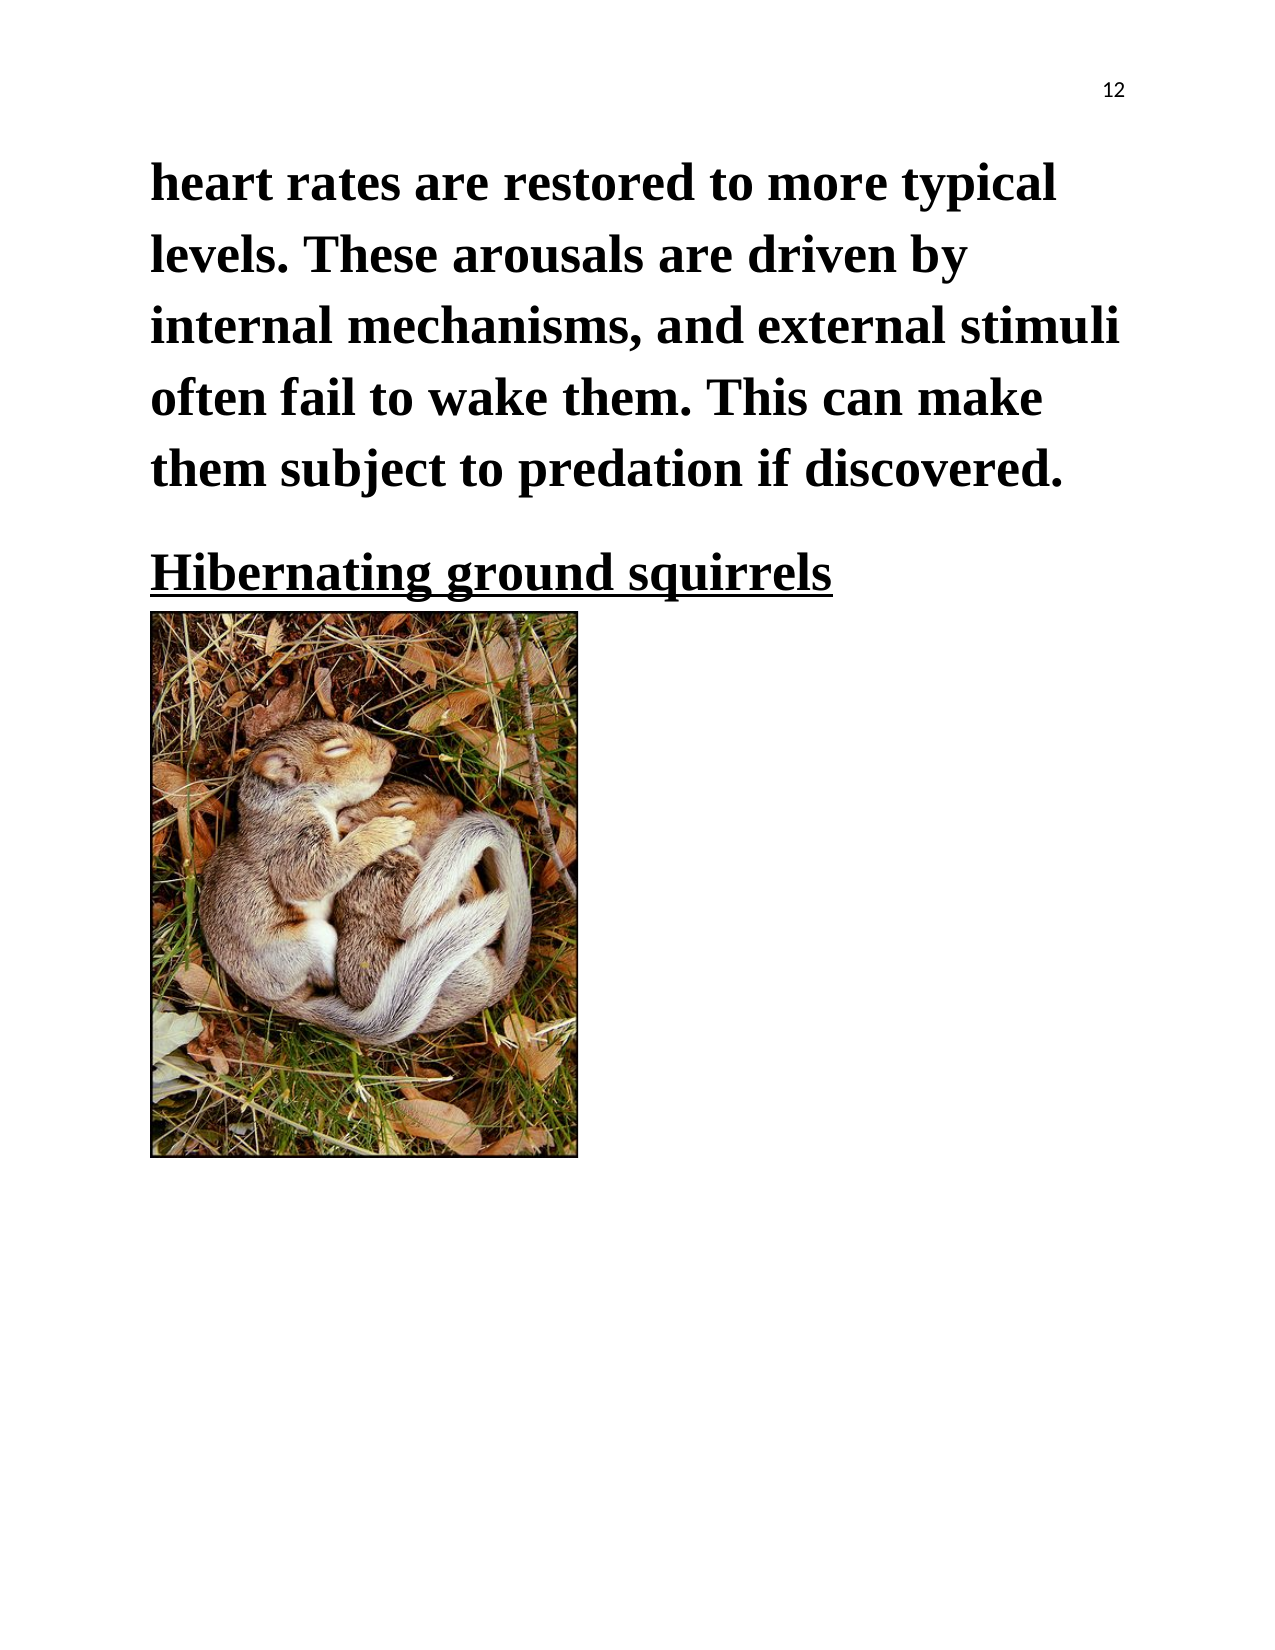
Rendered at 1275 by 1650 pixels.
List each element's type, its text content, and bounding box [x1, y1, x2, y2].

text Hibernating ground squirrels [150, 540, 1125, 602]
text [150, 150, 1125, 498]
picture [150, 611, 579, 1158]
